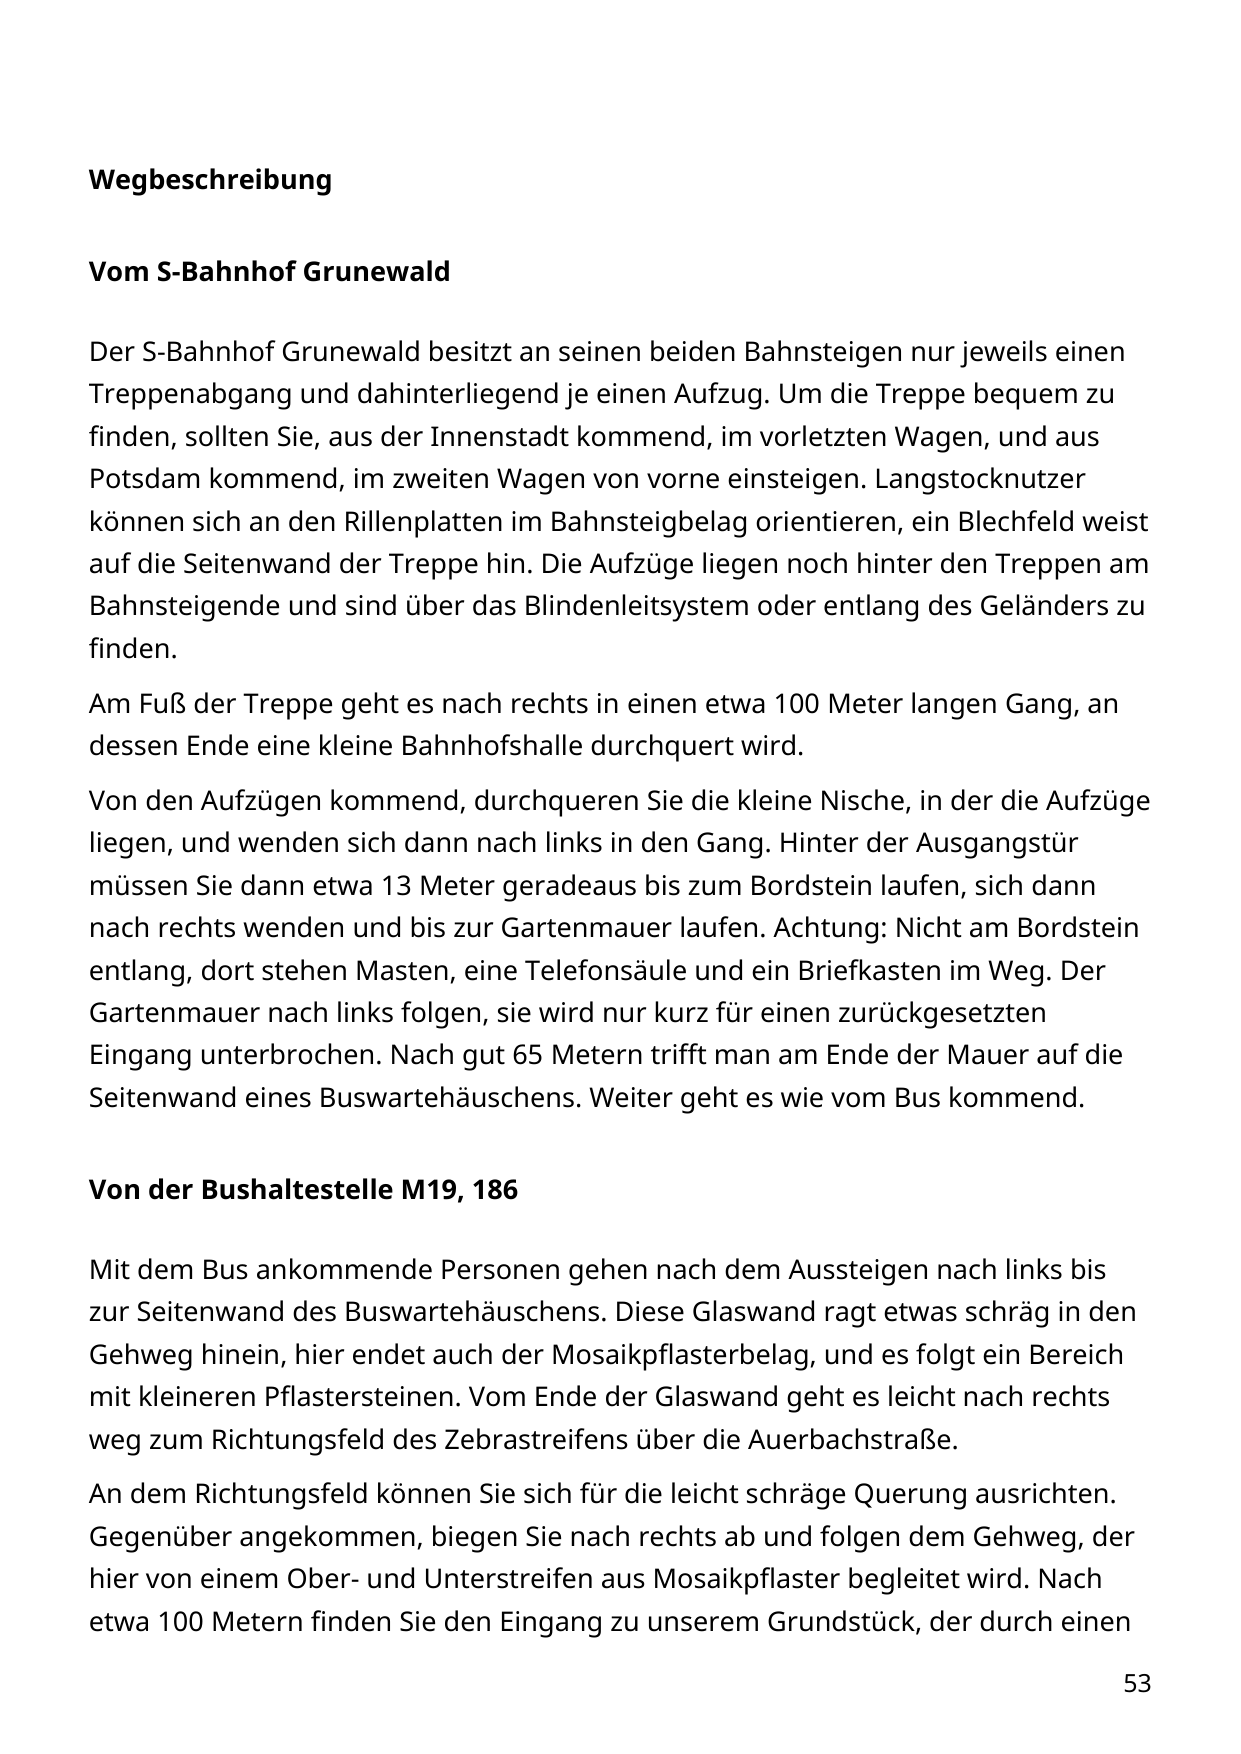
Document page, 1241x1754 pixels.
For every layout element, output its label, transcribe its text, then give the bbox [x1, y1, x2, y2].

text Am Fuß der Treppe geht es nach rechts in einen etwa 100 Meter langen Gang, an dessen Ende eine kleine Bahnhofshalle durchquert wird. [89, 684, 1152, 763]
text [89, 1475, 1152, 1639]
text Der S-Bahnhof Grunewald besitzt an seinen beiden Bahnsteigen nur jeweils einen Treppenabgang und dahinterliegend je einen Aufzug. Um die Treppe bequem zu finden, sollten Sie, aus der Innenstadt kommend, im vorletzten Wagen, und aus Potsdam kommend, im zweiten Wagen von vorne einsteigen. Langstocknutzer können sich an den Rillenplatten im Bahnsteigbelag orientieren, ein Blechfeld weist auf die Seitenwand der Treppe hin. Die Aufzüge liegen noch hinter den Treppen am Bahnsteigende und sind über das Blindenleitsystem oder entlang des Geländers zu finden. [89, 332, 1152, 666]
text Mit dem Bus ankommende Personen gehen nach dem Aussteigen nach links bis zur Seitenwand des Buswartehäuschens. Diese Glaswand ragt etwas schräg in den Gehweg hinein, hier endet auch der Mosaikpflasterbelag, und es folgt ein Bereich mit kleineren Pflastersteinen. Vom Ende der Glaswand geht es leicht nach rechts weg zum Richtungsfeld des Zebrastreifens über die Auerbachstraße. [89, 1251, 1152, 1457]
text Von den Aufzügen kommend, durchqueren Sie die kleine Nische, in der die Aufzüge liegen, und wenden sich dann nach links in den Gang. Hinter der Ausgangstür müssen Sie dann etwa 13 Meter geradeaus bis zum Bordstein laufen, sich dann nach rechts wenden und bis zur Gartenmauer laufen. Achtung: Nicht am Bordstein entlang, dort stehen Masten, eine Telefonsäule und ein Briefkasten im Weg. Der Gartenmauer nach links folgen, sie wird nur kurz für einen zurückgesetzten Eingang unterbrochen. Nach gut 65 Metern trifft man am Ende der Mauer auf die Seitenwand eines Buswartehäuschens. Weiter geht es wie vom Bus kommend. [89, 781, 1152, 1115]
subtitle Vom S-Bahnhof Grunewald [89, 253, 1152, 289]
subtitle Von der Bushaltestelle M19, 186 [89, 1171, 1152, 1207]
subtitle Wegbeschreibung [89, 160, 1152, 197]
